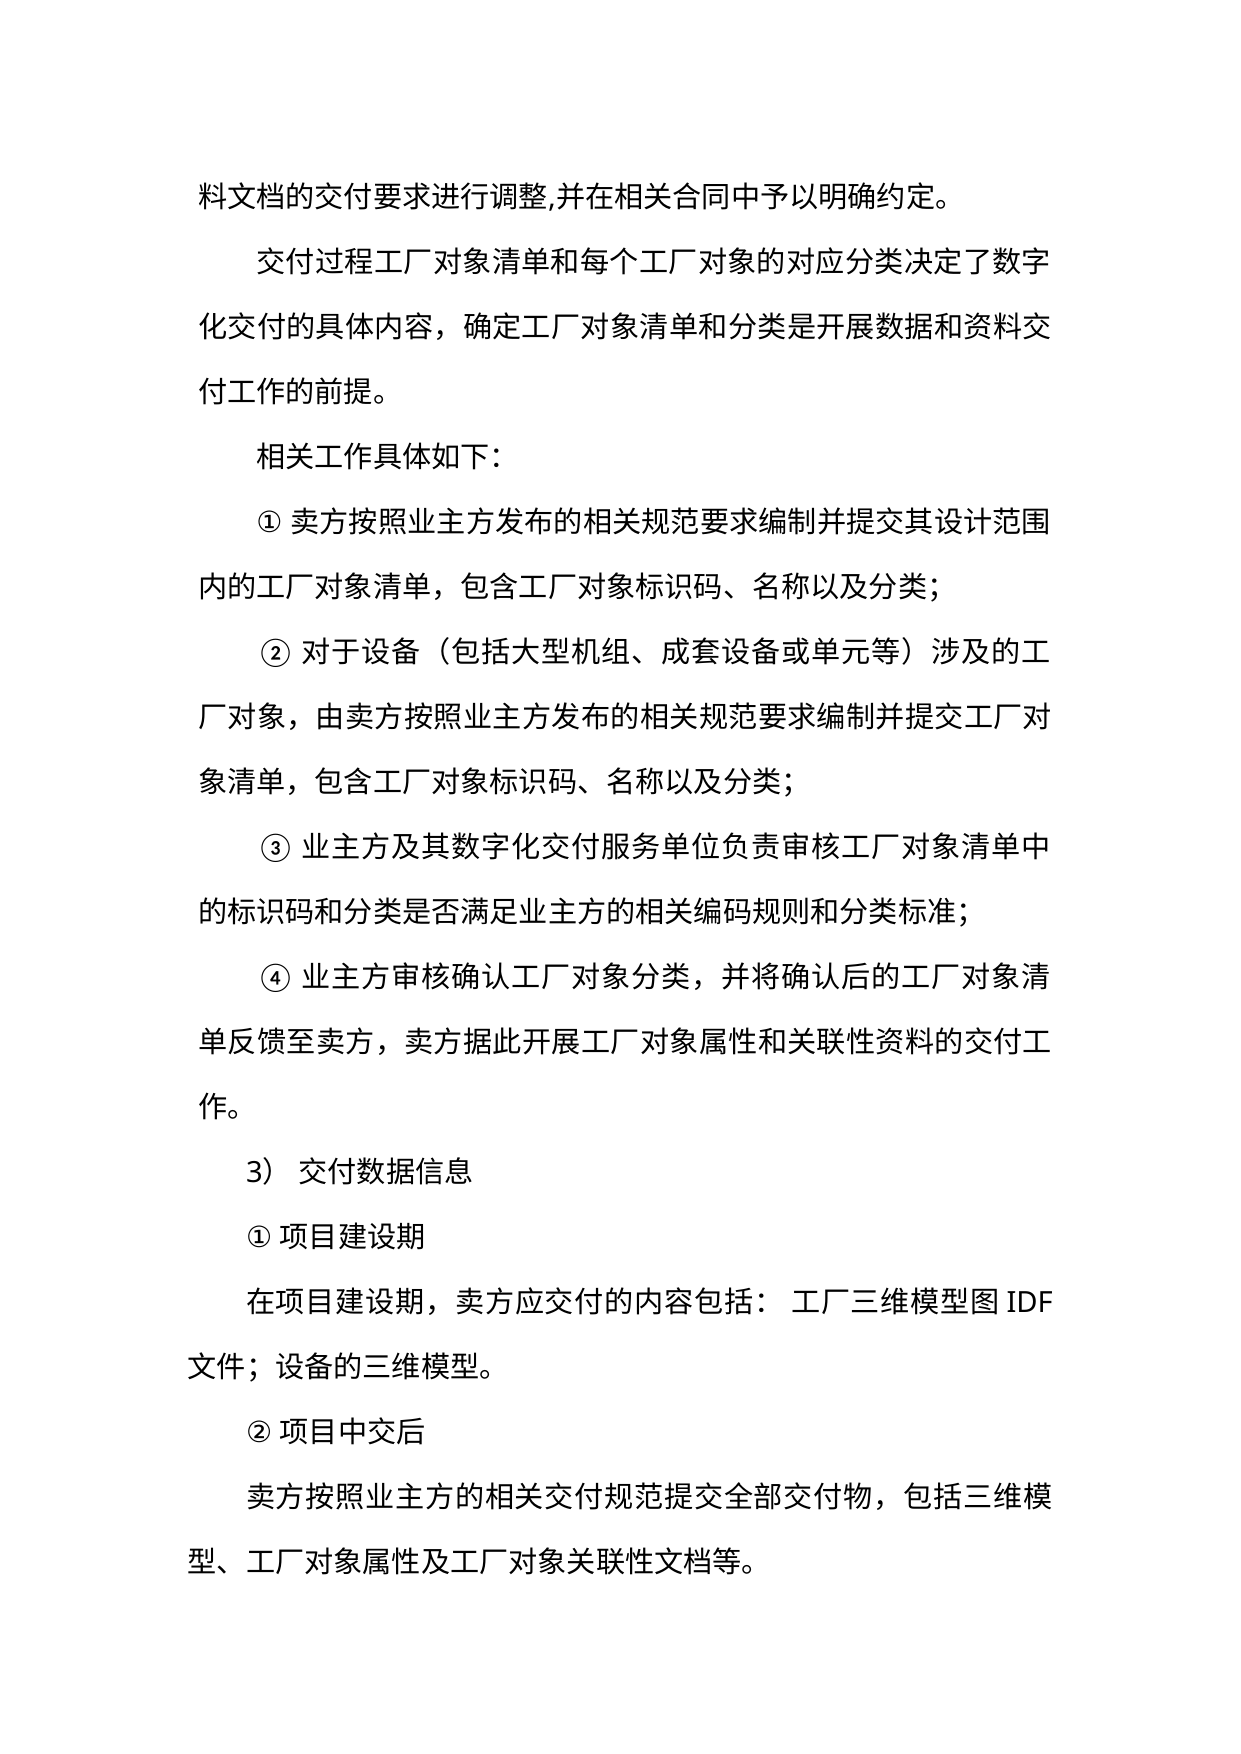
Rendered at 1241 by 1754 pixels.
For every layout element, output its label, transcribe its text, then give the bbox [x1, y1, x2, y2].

list 相关工作具体如下： [198, 422, 1053, 487]
list 交付过程工厂对象清单和每个工厂对象的对应分类决定了数字化交付的具体内容，确定工厂对象清单和分类是开展数据和资料交付工作的前提。 [198, 227, 1053, 422]
list 业主方及其数字化交付服务单位负责审核工厂对象清单中的标识码和分类是否满足业主方的相关编码规则和分类标准； [198, 812, 1053, 942]
list ① 项目建设期 [187, 1202, 1053, 1267]
list 卖方按照业主方发布的相关规范要求编制并提交其设计范围内的工厂对象清单，包含工厂对象标识码、名称以及分类； [198, 487, 1053, 617]
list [198, 162, 1053, 227]
list 3） 交付数据信息 [187, 1137, 1053, 1202]
list 在项目建设期，卖方应交付的内容包括： 工厂三维模型图IDF文件；设备的三维模型。 [187, 1267, 1053, 1397]
list ② 项目中交后 [187, 1397, 1053, 1462]
list 卖方按照业主方的相关交付规范提交全部交付物，包括三维模型、工厂对象属性及工厂对象关联性文档等。 [187, 1462, 1053, 1592]
list 业主方审核确认工厂对象分类，并将确认后的工厂对象清单反馈至卖方，卖方据此开展工厂对象属性和关联性资料的交付工作。 [198, 942, 1053, 1137]
list 对于设备（包括大型机组、成套设备或单元等）涉及的工厂对象，由卖方按照业主方发布的相关规范要求编制并提交工厂对象清单，包含工厂对象标识码、名称以及分类； [198, 617, 1053, 812]
